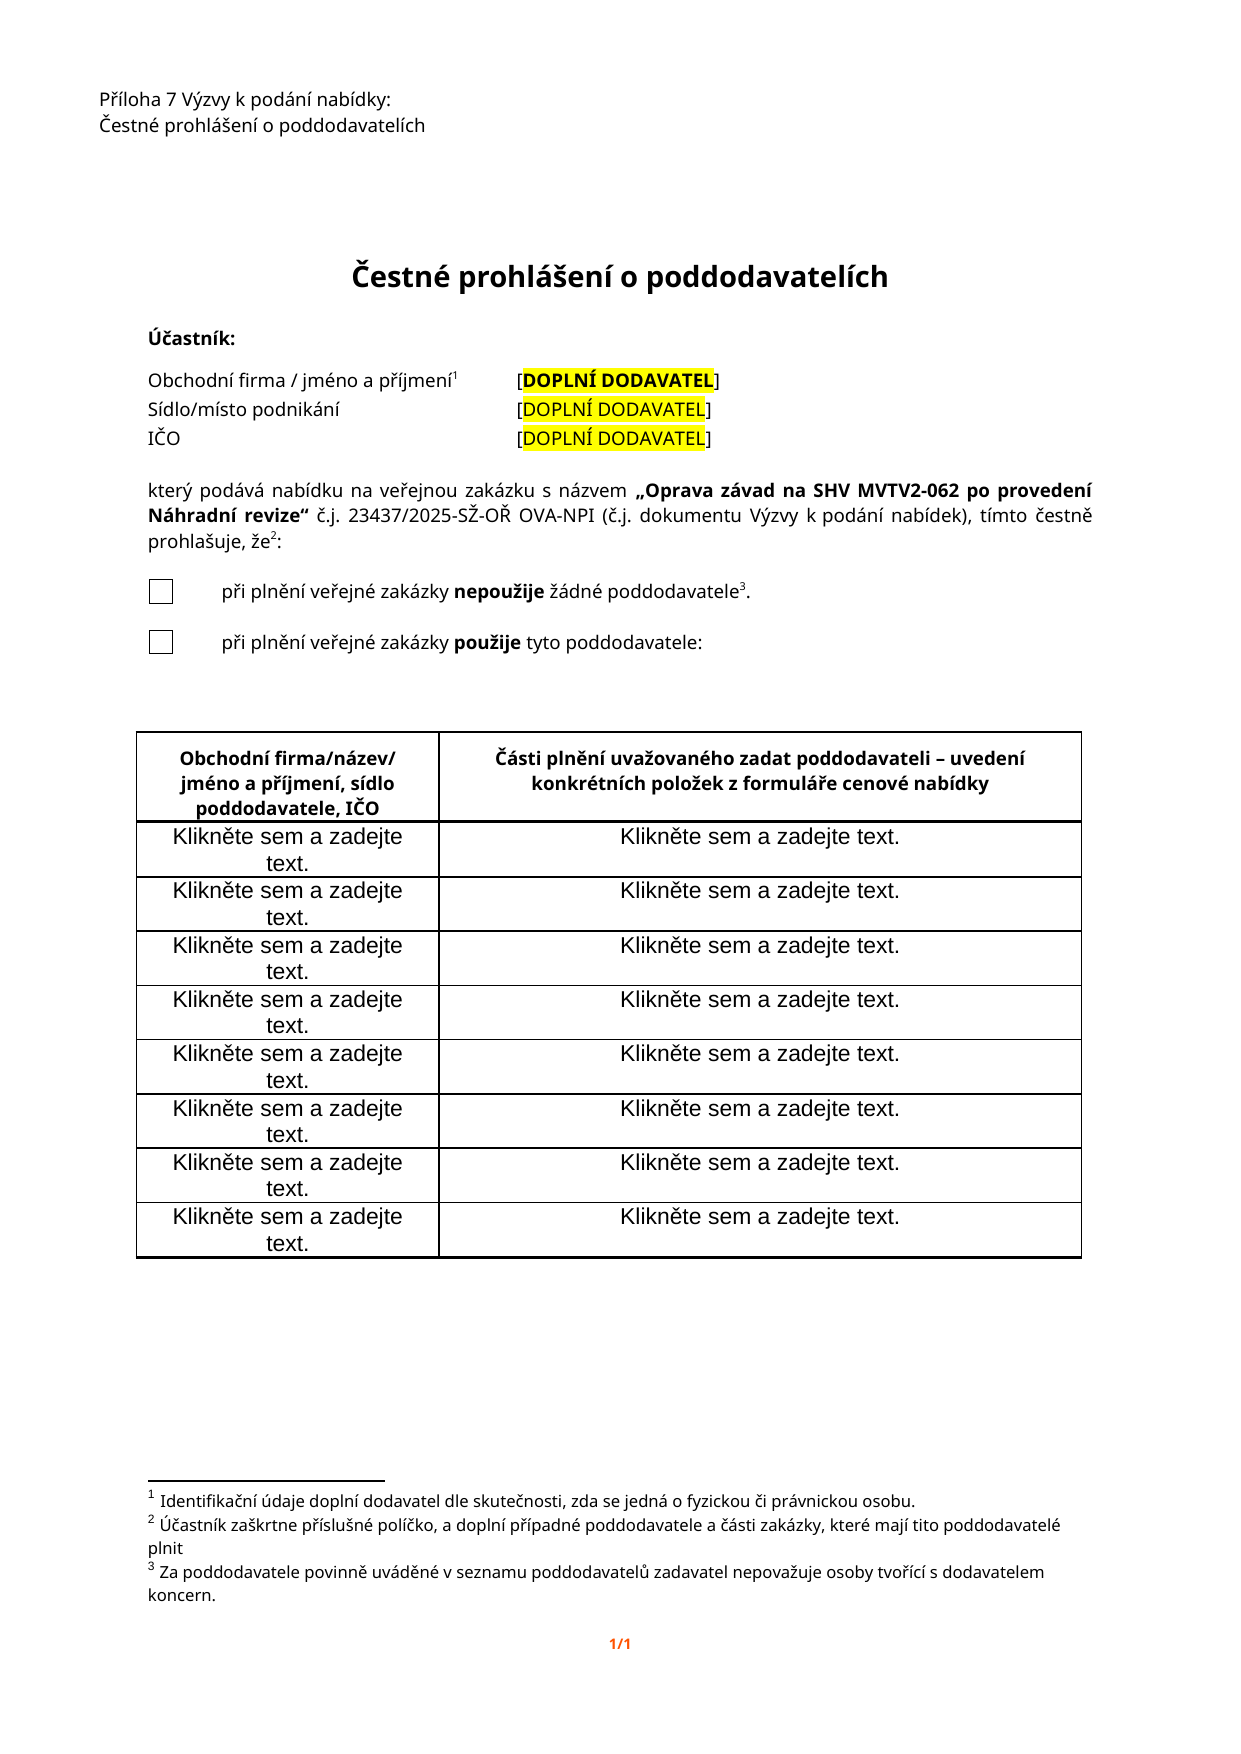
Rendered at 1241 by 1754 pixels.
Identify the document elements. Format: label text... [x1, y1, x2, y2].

text Účastník: [148, 321, 1093, 352]
table_header Obchodní firma/název/ jméno a příjmení, sídlo poddodavatele, IČO [137, 733, 438, 820]
text IČO [148, 422, 1093, 451]
table_header Části plnění uvažovaného zadat poddodavateli – uvedení konkrétních položek z formuláře cenové nabídky [440, 733, 1081, 820]
title Čestné prohlášení o poddodavatelích [148, 256, 1093, 296]
text při plnění veřejné zakázky použije tyto poddodavatele: [148, 629, 1093, 654]
text Sídlo/místo podnikání [DOPLNÍ DODAVATEL] [148, 393, 1093, 422]
text při plnění veřejné zakázky nepoužije žádné poddodavatele. [148, 578, 1093, 604]
text který podává nabídku na veřejnou zakázku s názvem „Oprava závad na SHV MVTV2-062 po provedení Náhradní revize“ č.j. 23437/2025-SŽ-OŘ OVA-NPI (č.j. dokumentu Výzvy k podání nabídek), tímto čestně prohlašuje, že: [148, 477, 1093, 553]
text Obchodní firma / jméno a příjmení [148, 364, 1093, 393]
